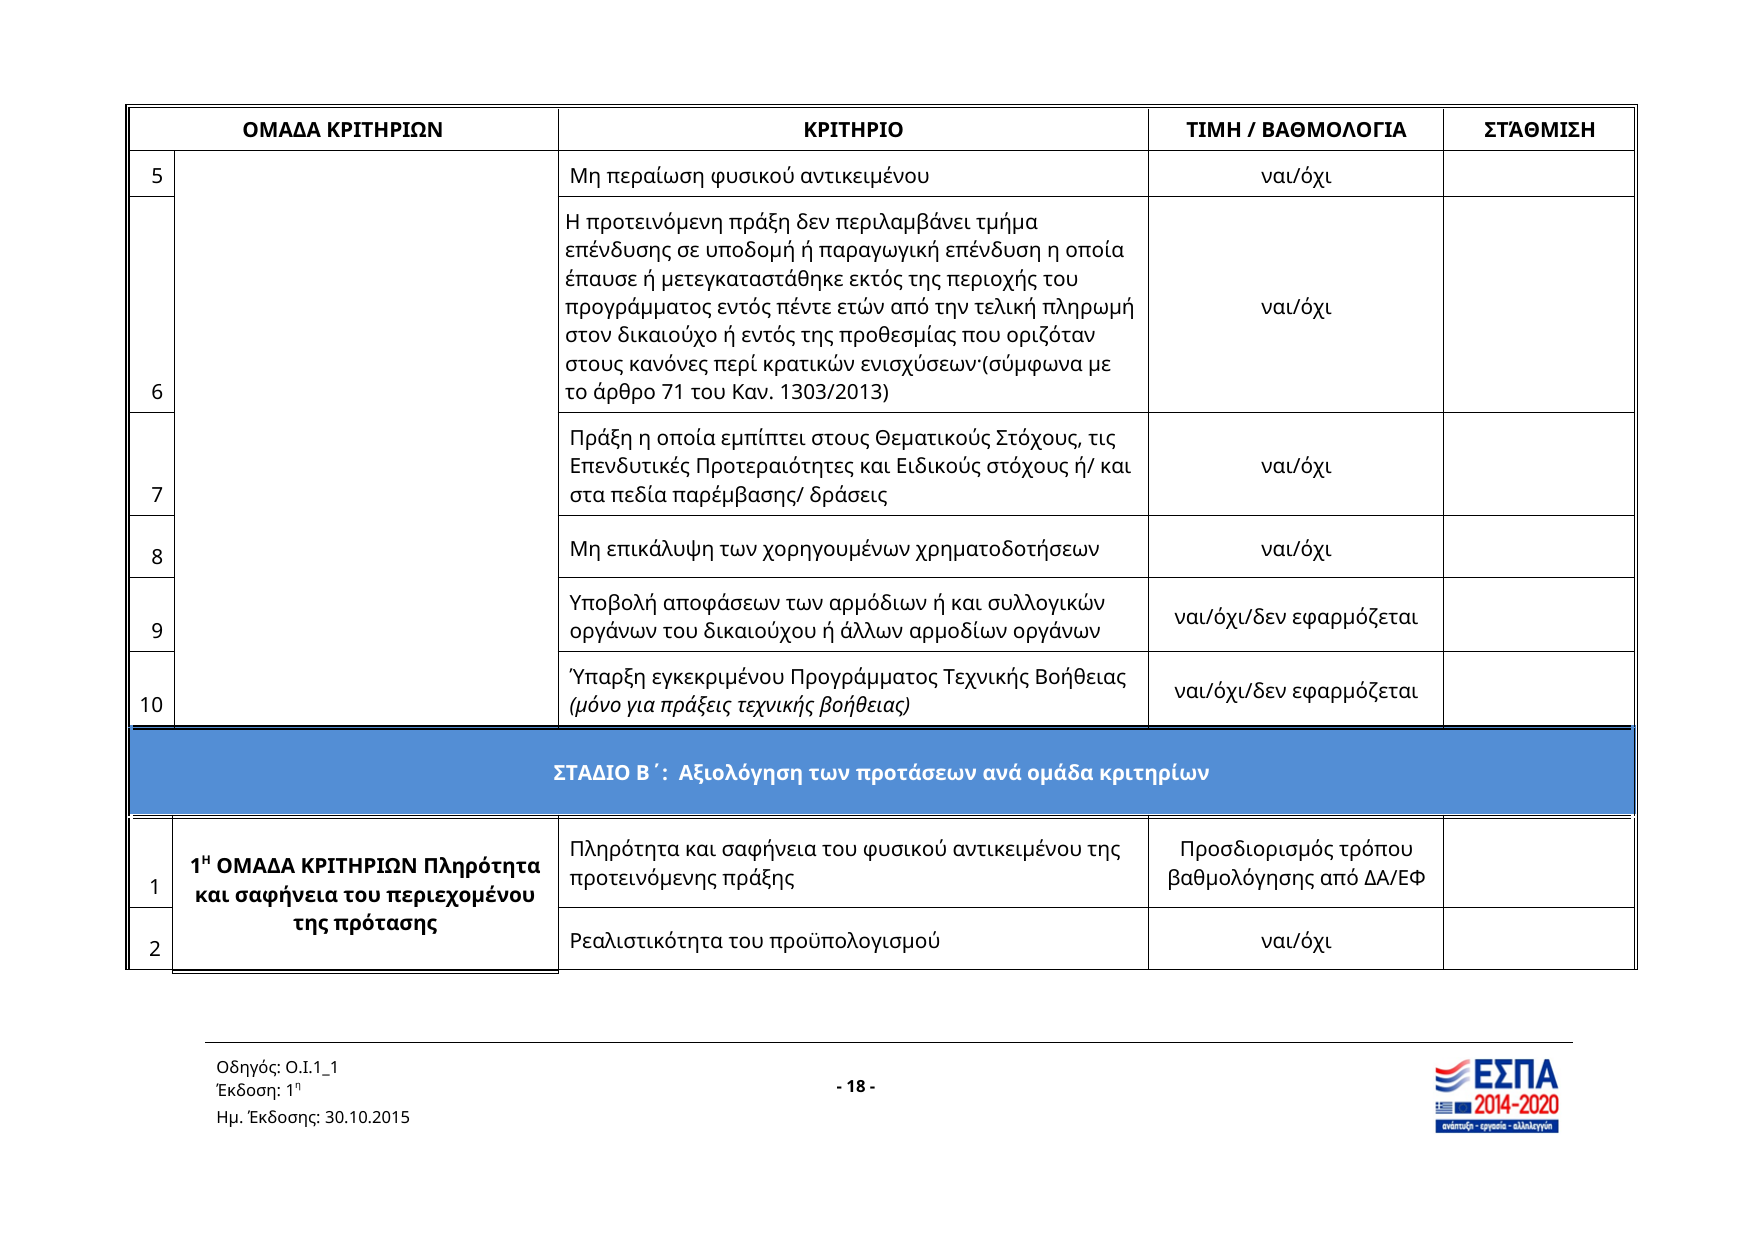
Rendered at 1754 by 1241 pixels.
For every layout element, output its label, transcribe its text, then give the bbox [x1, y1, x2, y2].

table_cell [1444, 413, 1634, 514]
table_header ΟΜΑΔΑ ΚΡΙΤΗΡΙΩΝ [130, 108, 558, 150]
table_cell Η προτεινόμενη πράξη δεν περιλαμβάνει τμήμα επένδυσης σε υποδομή ή παραγωγική επένδυση η οποία έπαυσε ή μετεγκαταστάθηκε εκτός της περιοχής του προγράμματος εντός πέντε ετών από την τελική πληρωμή στον δικαιούχο ή εντός της προθεσμίας που οριζόταν στους κανόνες περί κρατικών ενισχύσεων·(σύμφωνα με το άρθρο 71 του Καν. 1303/2013) [559, 197, 1148, 412]
table_cell ναι/όχι [1149, 413, 1443, 514]
table_cell [1444, 151, 1634, 196]
table_cell [1444, 578, 1634, 651]
table_header ΚΡΙΤΗΡΙΟ [559, 108, 1148, 150]
table_cell Ρεαλιστικότητα του προϋπολογισμού [559, 908, 1148, 969]
table_cell 1Η ΟΜΑΔΑ ΚΡΙΤΗΡΙΩΝ Πληρότητα και σαφήνεια του περιεχομένου της πρότασης [173, 819, 558, 969]
table_cell 8 [130, 516, 174, 577]
table_cell 6 [130, 197, 174, 412]
table_cell ναι/όχι/δεν εφαρμόζεται [1149, 578, 1443, 651]
table_cell 5 [130, 151, 174, 196]
table_cell ναι/όχι [1149, 516, 1443, 577]
table_cell Μη περαίωση φυσικού αντικειμένου [559, 151, 1148, 196]
table_cell 2 [130, 908, 172, 969]
table_cell Πληρότητα και σαφήνεια του φυσικού αντικειμένου της προτεινόμενης πράξης [559, 819, 1148, 907]
table_cell ναι/όχι [1149, 151, 1443, 196]
table_cell 9 [130, 578, 174, 651]
table_cell ναι/όχι [1149, 197, 1443, 412]
table_cell Πράξη η οποία εμπίπτει στους Θεματικούς Στόχους, τις Επενδυτικές Προτεραιότητες και Ειδικούς στόχους ή/ και στα πεδία παρέμβασης/ δράσεις [559, 413, 1148, 514]
picture [1432, 1057, 1562, 1135]
table_cell [1444, 815, 1636, 907]
table_cell 1 [128, 815, 172, 907]
table_cell Ύπαρξη εγκεκριμένου Προγράμματος Τεχνικής Βοήθειας (μόνο για πράξεις τεχνικής βοήθειας) [559, 652, 1148, 725]
table_header στάθμιση [1444, 108, 1634, 150]
table_cell [1444, 516, 1634, 577]
table_cell ναι/όχι [1149, 908, 1443, 969]
table_cell Προσδιορισμός τρόπου βαθμολόγησης από ΔΑ/ΕΦ [1149, 819, 1443, 907]
table_cell Υποβολή αποφάσεων των αρμόδιων ή και συλλογικών οργάνων του δικαιούχου ή άλλων αρμοδίων οργάνων [559, 578, 1148, 651]
table_cell ναι/όχι/δεν εφαρμόζεται [1149, 652, 1443, 725]
table_cell ΣΤΑΔΙΟ Β΄: Αξιολόγηση των προτάσεων ανά ομάδα κριτηρίων [128, 725, 1636, 814]
table_cell 7 [130, 413, 174, 514]
table_cell 10 [130, 652, 174, 725]
table_cell [1444, 197, 1634, 412]
table_header ΤΙΜΗ / ΒΑΘΜΟΛΟΓΙΑ [1149, 108, 1443, 150]
table_cell [1444, 908, 1634, 969]
table_cell [1444, 652, 1634, 725]
table_cell Μη επικάλυψη των χορηγουμένων χρηματοδοτήσεων [559, 516, 1148, 577]
